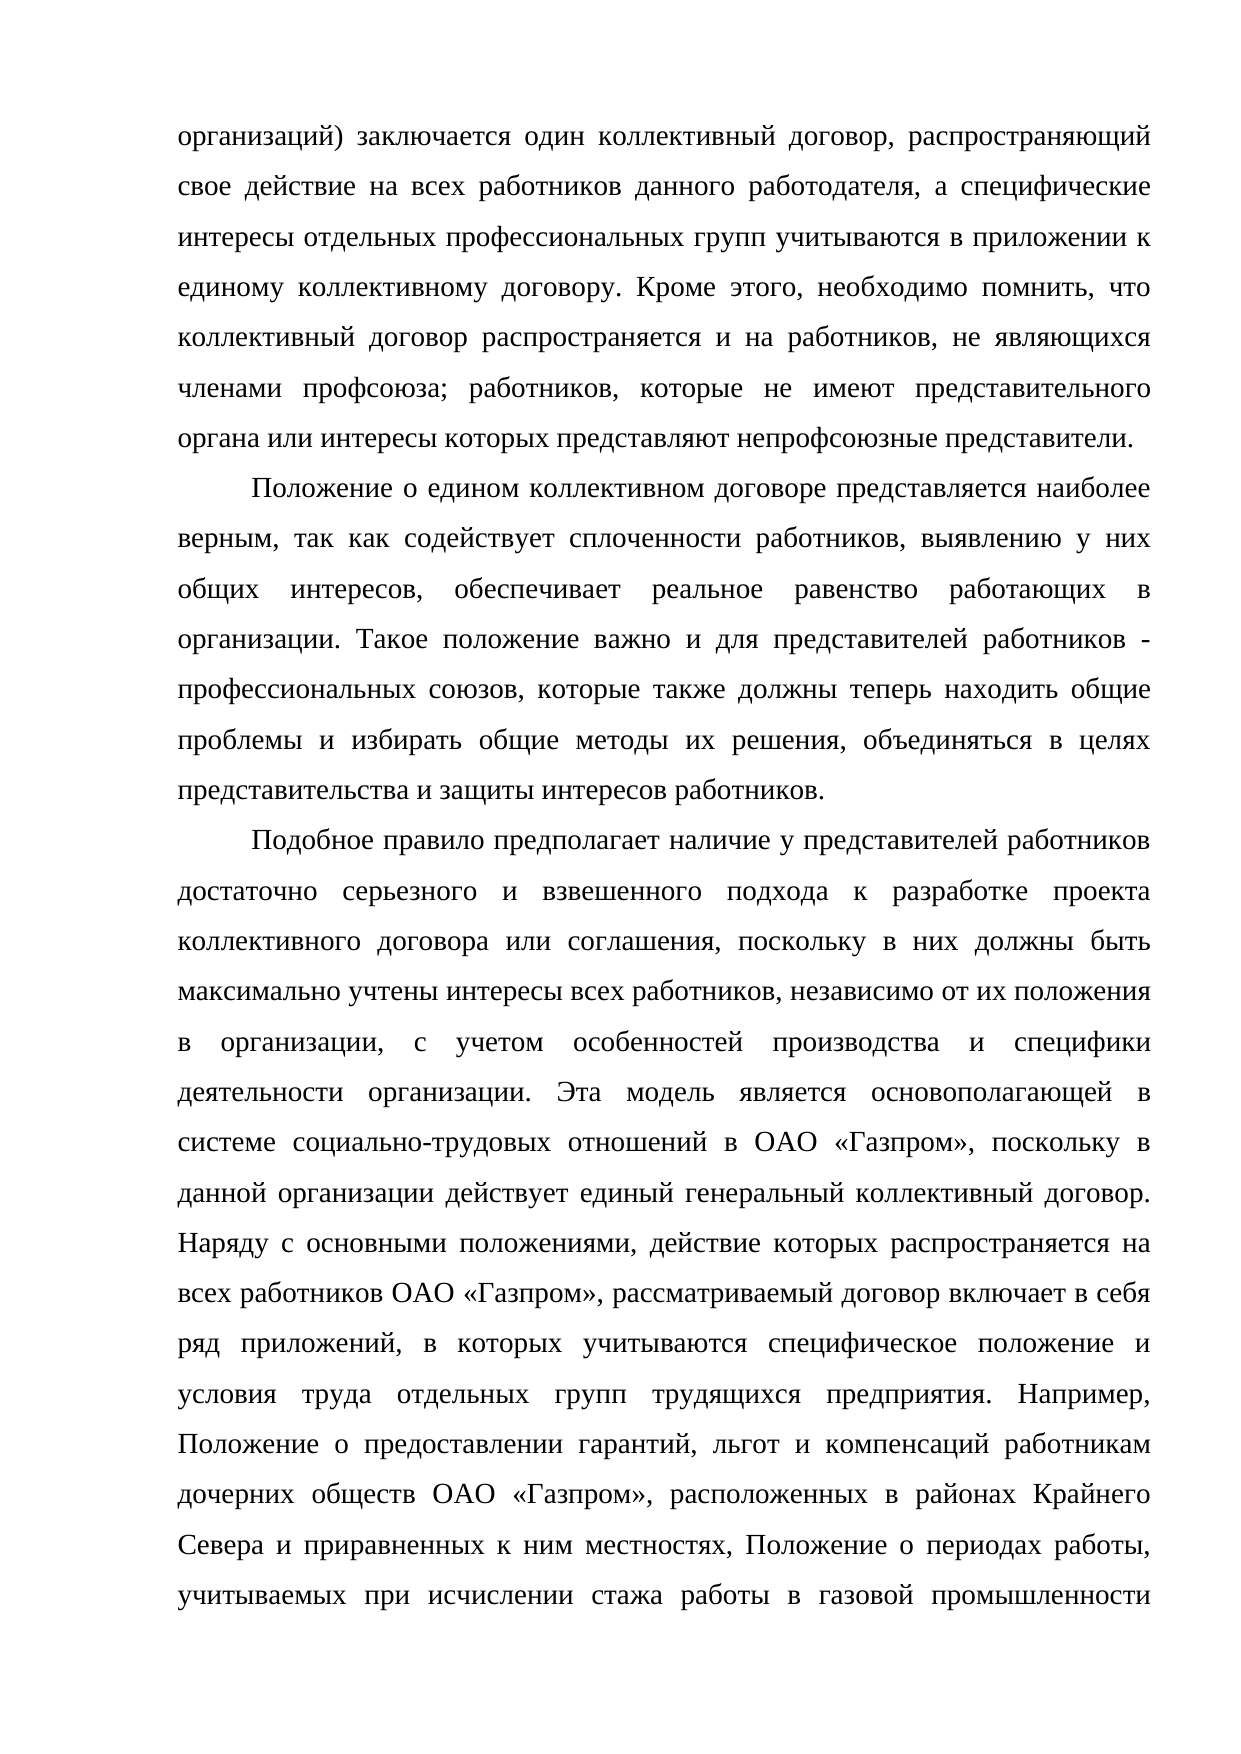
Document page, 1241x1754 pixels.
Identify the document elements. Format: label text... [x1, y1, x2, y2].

text Положение о едином коллективном договоре представляется наиболее верным, так как содействует сплоченности работников, выявлению у них общих интересов, обеспечивает реальное равенство работающих в организации. Такое положение важно и для представителей работников - профессиональных союзов, которые также должны теперь находить общие проблемы и избирать общие методы их решения, объединяться в целях представительства и защиты интересов работников. [177, 470, 1152, 806]
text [177, 118, 1152, 453]
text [177, 822, 1152, 1611]
